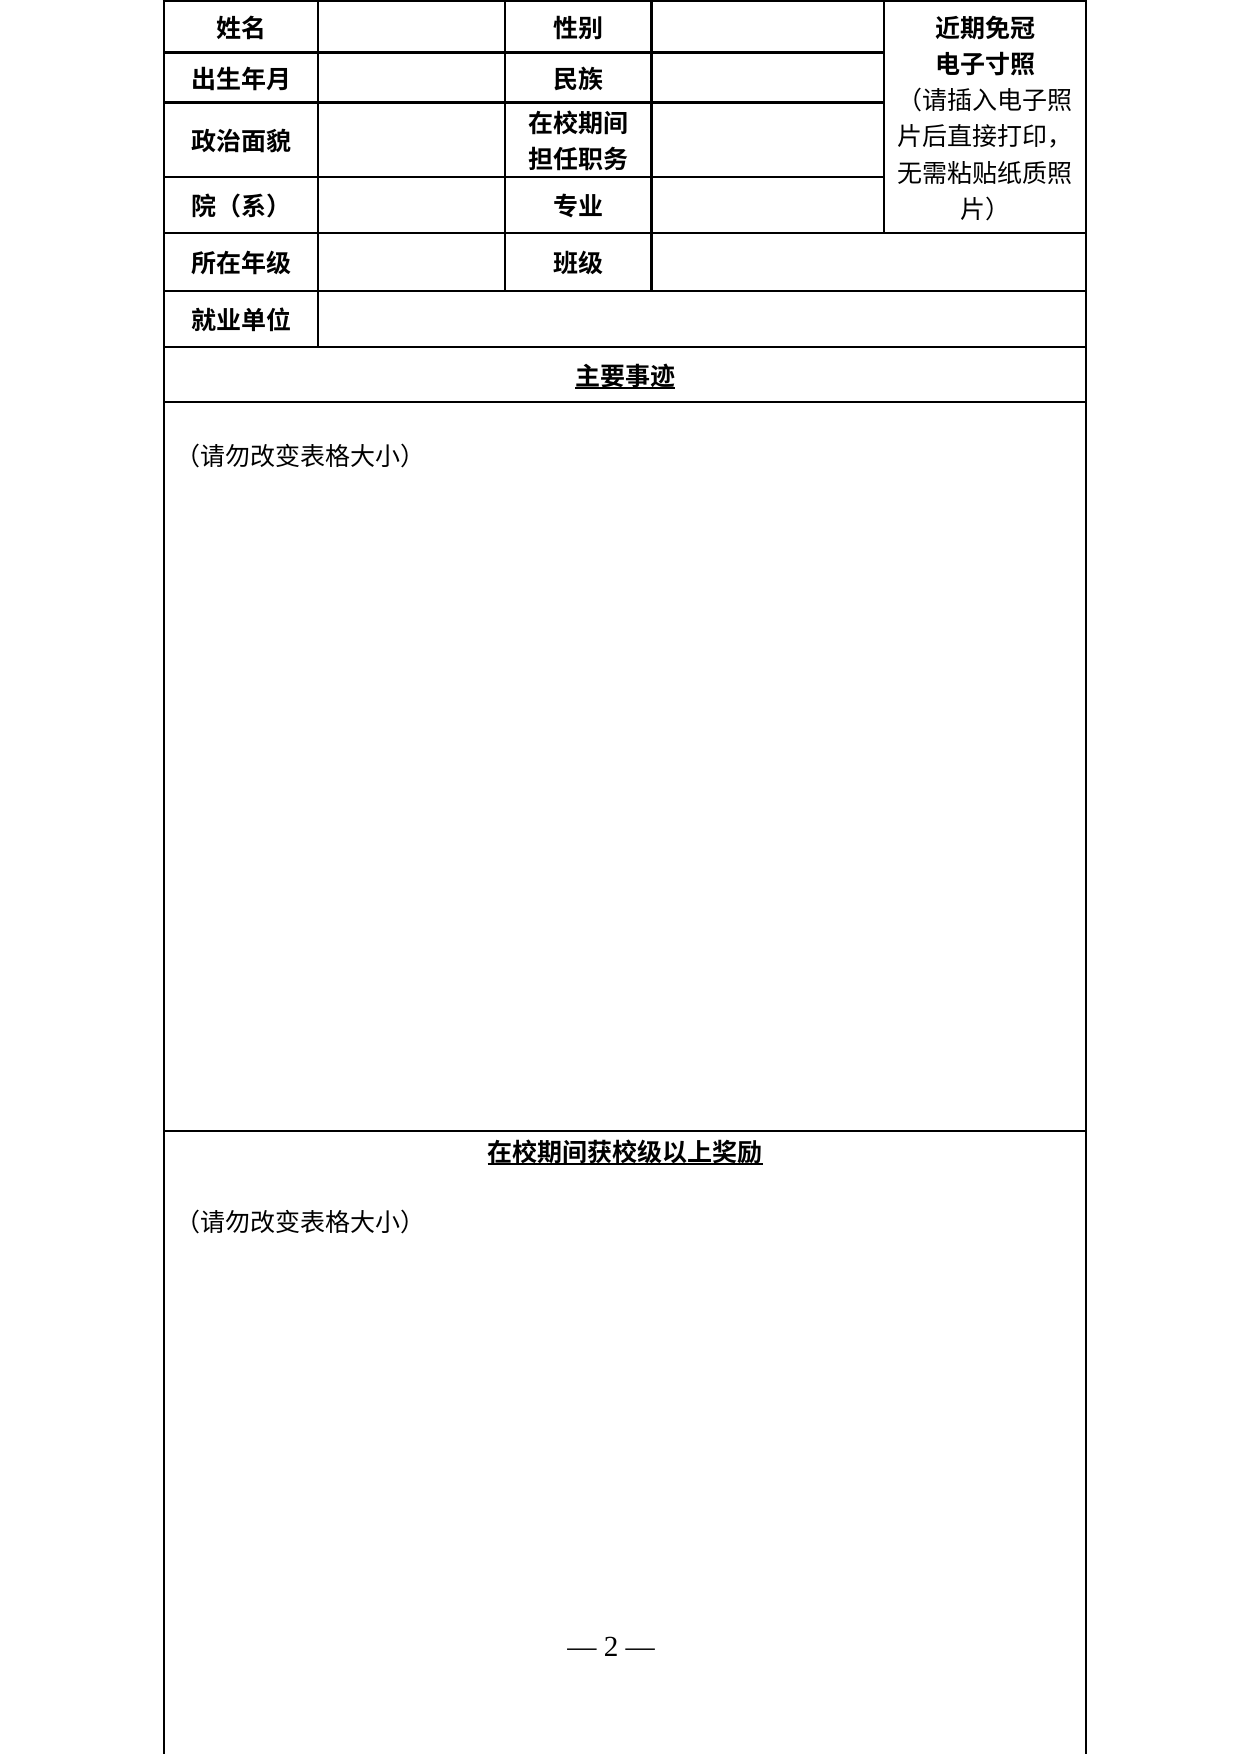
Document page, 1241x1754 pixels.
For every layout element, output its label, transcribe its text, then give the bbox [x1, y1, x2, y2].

table_header 姓名 [165, 2, 317, 51]
table_cell [319, 178, 504, 232]
table_header [319, 2, 504, 51]
table_cell [653, 178, 883, 232]
table_cell 就业单位 [165, 292, 317, 346]
table_cell 所在年级 [165, 234, 317, 289]
table_header [653, 2, 883, 51]
table_cell [319, 104, 504, 176]
table_cell [319, 292, 1085, 346]
table_cell [319, 234, 504, 289]
table_cell [653, 104, 883, 176]
table_cell 出生年月 [165, 54, 317, 101]
table_cell （请勿改变表格大小） [165, 403, 1085, 1130]
table_cell [653, 54, 883, 101]
table_header 近期免冠 电子寸照 （请插入电子照片后直接打印，无需粘贴纸质照片） [885, 2, 1085, 232]
table_cell [653, 234, 1085, 289]
table_cell 民族 [506, 54, 650, 101]
table_cell 在校期间获校级以上奖励 （请勿改变表格大小） [165, 1132, 1085, 1754]
table_header 性别 [506, 2, 650, 51]
table_cell 班级 [506, 234, 650, 289]
table_cell 专业 [506, 178, 650, 232]
table_cell [319, 54, 504, 101]
table_cell 在校期间担任职务 [506, 104, 650, 176]
table_cell 院（系） [165, 178, 317, 232]
table_cell 主要事迹 [165, 348, 1085, 401]
table_cell 政治面貌 [165, 104, 317, 176]
